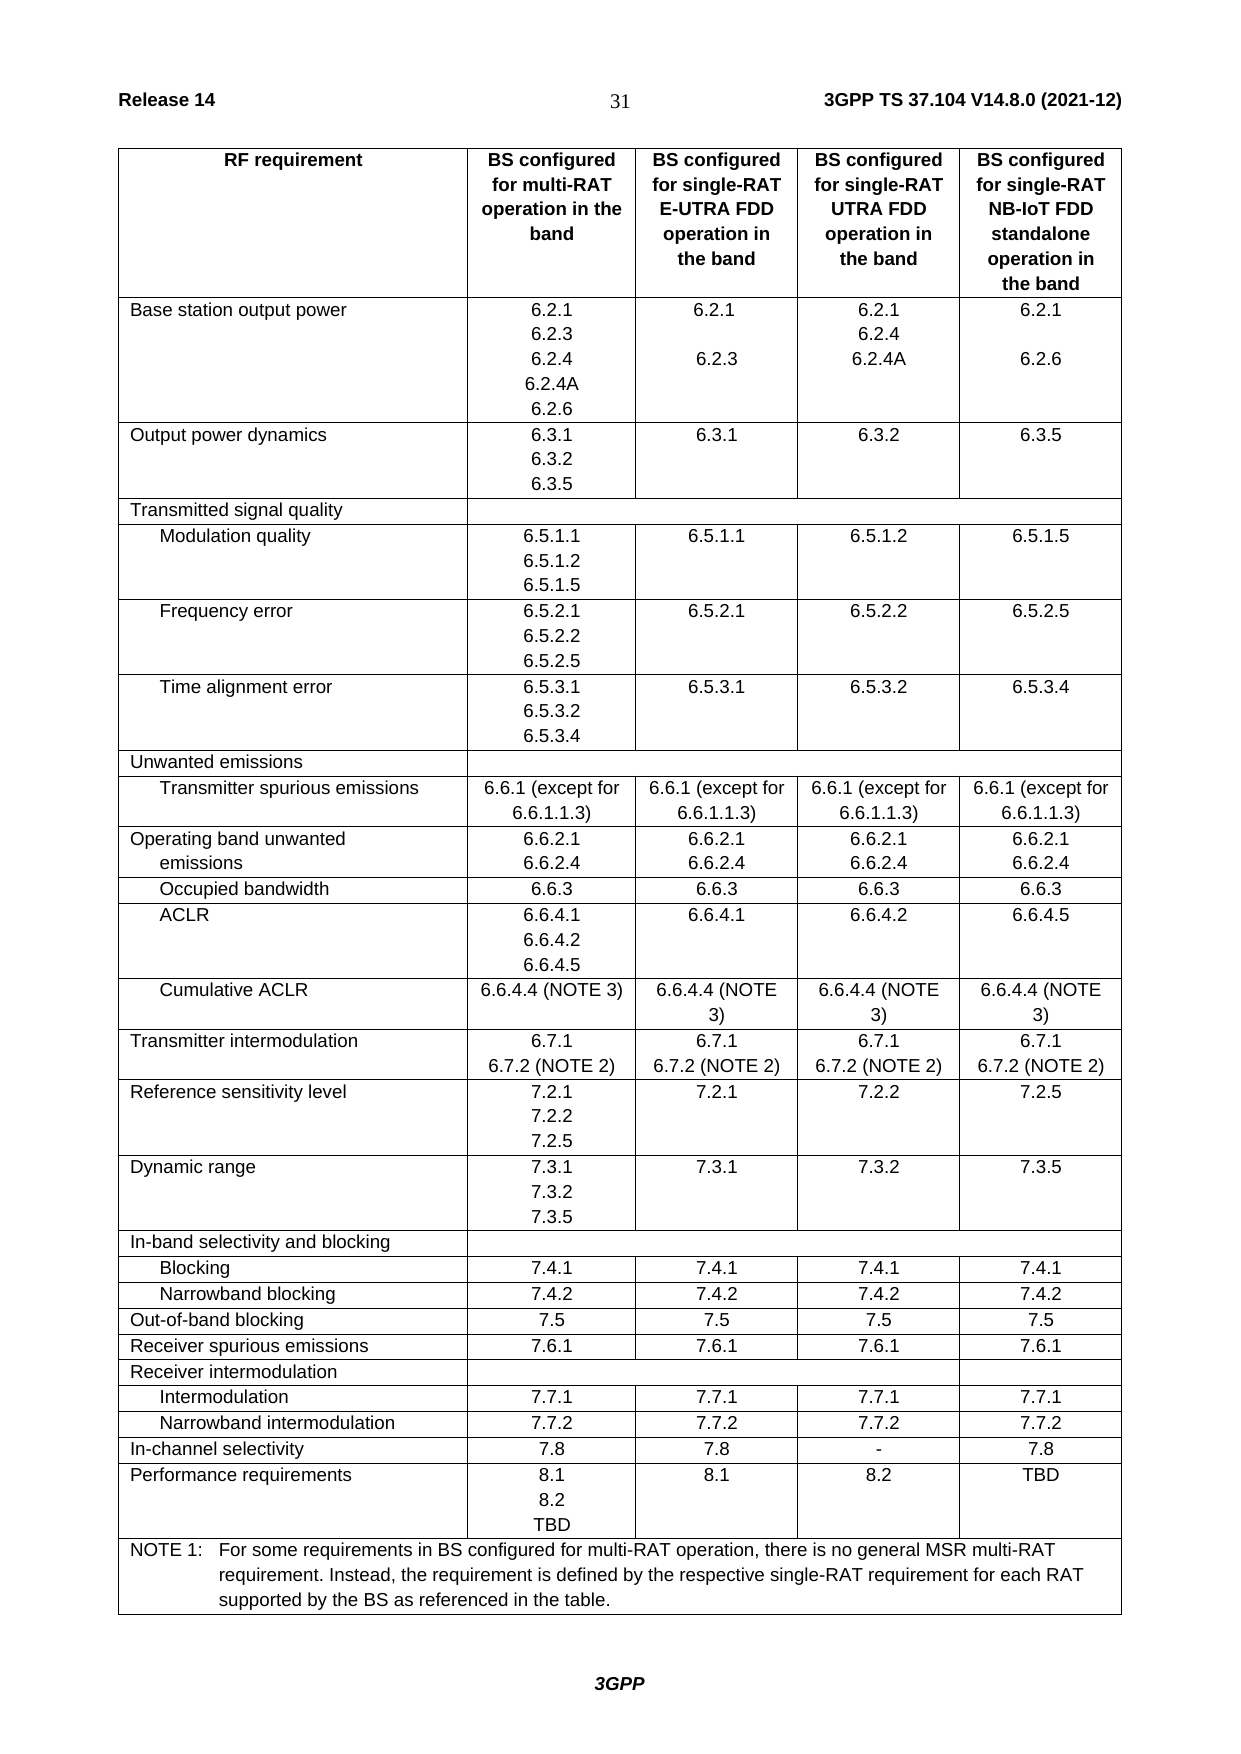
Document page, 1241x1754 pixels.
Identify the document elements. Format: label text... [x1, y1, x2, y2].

table_cell 6.5.3.4 [960, 675, 1121, 750]
table_cell 6.5.1.1 [636, 525, 797, 599]
table_cell 8.2 [798, 1464, 959, 1538]
table_cell 6.6.4.4 (NOTE 3) [798, 979, 959, 1029]
table_cell - [798, 1438, 959, 1463]
table_cell 7.3.1 [636, 1156, 797, 1230]
table_header RF requirement [119, 149, 467, 297]
table_cell [468, 1231, 1121, 1256]
table_cell 7.5 [468, 1309, 635, 1333]
table_cell ACLR [119, 904, 467, 978]
table_cell Narrowband intermodulation [119, 1412, 467, 1437]
table_cell Modulation quality [119, 525, 467, 599]
table_cell 6.6.2.1 6.6.2.4 [960, 827, 1121, 877]
table_cell 6.2.1 6.2.6 [960, 298, 1121, 422]
table_cell Transmitter intermodulation [119, 1030, 467, 1079]
table_cell 6.6.1 (except for 6.6.1.1.3) [960, 777, 1121, 826]
table_cell 7.4.2 [798, 1283, 959, 1308]
table_cell Base station output power [119, 298, 467, 422]
table_cell 7.7.2 [798, 1412, 959, 1437]
table_cell 6.6.1 (except for 6.6.1.1.3) [636, 777, 797, 826]
table_cell 6.6.4.4 (NOTE 3) [636, 979, 797, 1029]
table_cell Performance requirements [119, 1464, 467, 1538]
table_cell 7.6.1 [798, 1335, 959, 1359]
table_cell 7.6.1 [468, 1335, 635, 1359]
table_cell 7.6.1 [960, 1335, 1121, 1359]
table_cell Frequency error [119, 600, 467, 674]
table_cell 6.5.3.1 [636, 675, 797, 750]
table_cell 6.6.3 [636, 878, 797, 903]
table_cell TBD [960, 1464, 1121, 1538]
table_cell Blocking [119, 1257, 467, 1282]
table_cell 7.2.1 [636, 1080, 797, 1155]
table_cell 6.5.1.2 [798, 525, 959, 599]
table_cell 7.2.1 7.2.2 7.2.5 [468, 1080, 635, 1155]
table_header BS configured for single-RAT UTRA FDD operation in the band [798, 149, 959, 297]
table_cell Cumulative ACLR [119, 979, 467, 1029]
table_cell 7.7.2 [636, 1412, 797, 1437]
table_cell 6.2.1 6.2.3 6.2.4 6.2.4A 6.2.6 [468, 298, 635, 422]
table_cell Dynamic range [119, 1156, 467, 1230]
table_cell Operating band unwanted emissions [119, 827, 467, 877]
table_cell 8.1 [636, 1464, 797, 1538]
table_cell 6.3.2 [798, 423, 959, 498]
table_cell 7.8 [636, 1438, 797, 1463]
table_cell In-channel selectivity [119, 1438, 467, 1463]
table_cell 6.7.1 6.7.2 (NOTE 2) [468, 1030, 635, 1079]
table_header BS configured for single-RAT NB-IoT FDD standalone operation in the band [960, 149, 1121, 297]
table_cell 7.7.1 [798, 1386, 959, 1411]
table_cell 7.7.2 [468, 1412, 635, 1437]
table_cell 7.5 [960, 1309, 1121, 1333]
table_cell 7.2.2 [798, 1080, 959, 1155]
table_cell 6.6.4.5 [960, 904, 1121, 978]
table_cell 6.5.3.2 [798, 675, 959, 750]
table_cell Transmitted signal quality [119, 499, 467, 523]
table_cell 6.6.2.1 6.6.2.4 [636, 827, 797, 877]
table_cell 6.6.4.4 (NOTE 3) [468, 979, 635, 1029]
table_cell 6.2.1 6.2.3 [636, 298, 797, 422]
table_cell 6.7.1 6.7.2 (NOTE 2) [798, 1030, 959, 1079]
table_cell [960, 1360, 1121, 1385]
table_cell 7.4.2 [960, 1283, 1121, 1308]
table_cell 6.3.1 [636, 423, 797, 498]
table_header BS configured for multi-RAT operation in the band [468, 149, 635, 297]
table_cell Occupied bandwidth [119, 878, 467, 903]
table_cell 6.6.1 (except for 6.6.1.1.3) [468, 777, 635, 826]
table_cell 6.2.1 6.2.4 6.2.4A [798, 298, 959, 422]
table_cell Reference sensitivity level [119, 1080, 467, 1155]
table_cell 7.4.1 [636, 1257, 797, 1282]
table_cell 6.5.1.5 [960, 525, 1121, 599]
table_cell 6.7.1 6.7.2 (NOTE 2) [960, 1030, 1121, 1079]
table_cell 7.8 [960, 1438, 1121, 1463]
table_cell 7.4.1 [798, 1257, 959, 1282]
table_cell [119, 1539, 1121, 1613]
table_cell 7.7.1 [468, 1386, 635, 1411]
table_cell 7.4.2 [636, 1283, 797, 1308]
table_cell 6.7.1 6.7.2 (NOTE 2) [636, 1030, 797, 1079]
table_cell 7.4.1 [468, 1257, 635, 1282]
table_cell 6.3.1 6.3.2 6.3.5 [468, 423, 635, 498]
table_cell 6.6.3 [798, 878, 959, 903]
table_cell [468, 499, 1121, 523]
table_cell 6.5.1.1 6.5.1.2 6.5.1.5 [468, 525, 635, 599]
table_cell 7.7.2 [960, 1412, 1121, 1437]
table_cell 7.4.1 [960, 1257, 1121, 1282]
table_cell 6.6.4.2 [798, 904, 959, 978]
table_cell Receiver intermodulation [119, 1360, 467, 1385]
table_cell 7.2.5 [960, 1080, 1121, 1155]
table_cell 7.3.2 [798, 1156, 959, 1230]
table_cell 6.5.2.2 [798, 600, 959, 674]
table_cell 6.6.4.1 [636, 904, 797, 978]
table_cell 6.5.2.5 [960, 600, 1121, 674]
table_cell 7.3.1 7.3.2 7.3.5 [468, 1156, 635, 1230]
table_cell 6.6.4.4 (NOTE 3) [960, 979, 1121, 1029]
table_cell 6.6.2.1 6.6.2.4 [798, 827, 959, 877]
table_cell 7.6.1 [636, 1335, 797, 1359]
table_cell Transmitter spurious emissions [119, 777, 467, 826]
table_cell 6.5.3.1 6.5.3.2 6.5.3.4 [468, 675, 635, 750]
table_cell 6.5.2.1 [636, 600, 797, 674]
table_cell 7.4.2 [468, 1283, 635, 1308]
table_cell 7.5 [636, 1309, 797, 1333]
table_cell Time alignment error [119, 675, 467, 750]
table_cell 6.6.2.1 6.6.2.4 [468, 827, 635, 877]
table_cell 7.3.5 [960, 1156, 1121, 1230]
table_cell 7.7.1 [636, 1386, 797, 1411]
table_cell Out-of-band blocking [119, 1309, 467, 1333]
table_cell 6.6.3 [960, 878, 1121, 903]
table_cell 8.1 8.2 TBD [468, 1464, 635, 1538]
table_cell 7.5 [798, 1309, 959, 1333]
table_cell 6.6.1 (except for 6.6.1.1.3) [798, 777, 959, 826]
table_cell Narrowband blocking [119, 1283, 467, 1308]
table_cell Unwanted emissions [119, 751, 467, 776]
table_cell Receiver spurious emissions [119, 1335, 467, 1359]
table_cell 7.8 [468, 1438, 635, 1463]
table_header BS configured for single-RAT E-UTRA FDD operation in the band [636, 149, 797, 297]
table_cell 6.6.4.1 6.6.4.2 6.6.4.5 [468, 904, 635, 978]
table_cell [468, 1360, 959, 1385]
table_cell Output power dynamics [119, 423, 467, 498]
table_cell 6.6.3 [468, 878, 635, 903]
table_cell [468, 751, 1121, 776]
table_cell 7.7.1 [960, 1386, 1121, 1411]
table_cell 6.5.2.1 6.5.2.2 6.5.2.5 [468, 600, 635, 674]
table_cell 6.3.5 [960, 423, 1121, 498]
table_cell Intermodulation [119, 1386, 467, 1411]
table_cell In-band selectivity and blocking [119, 1231, 467, 1256]
